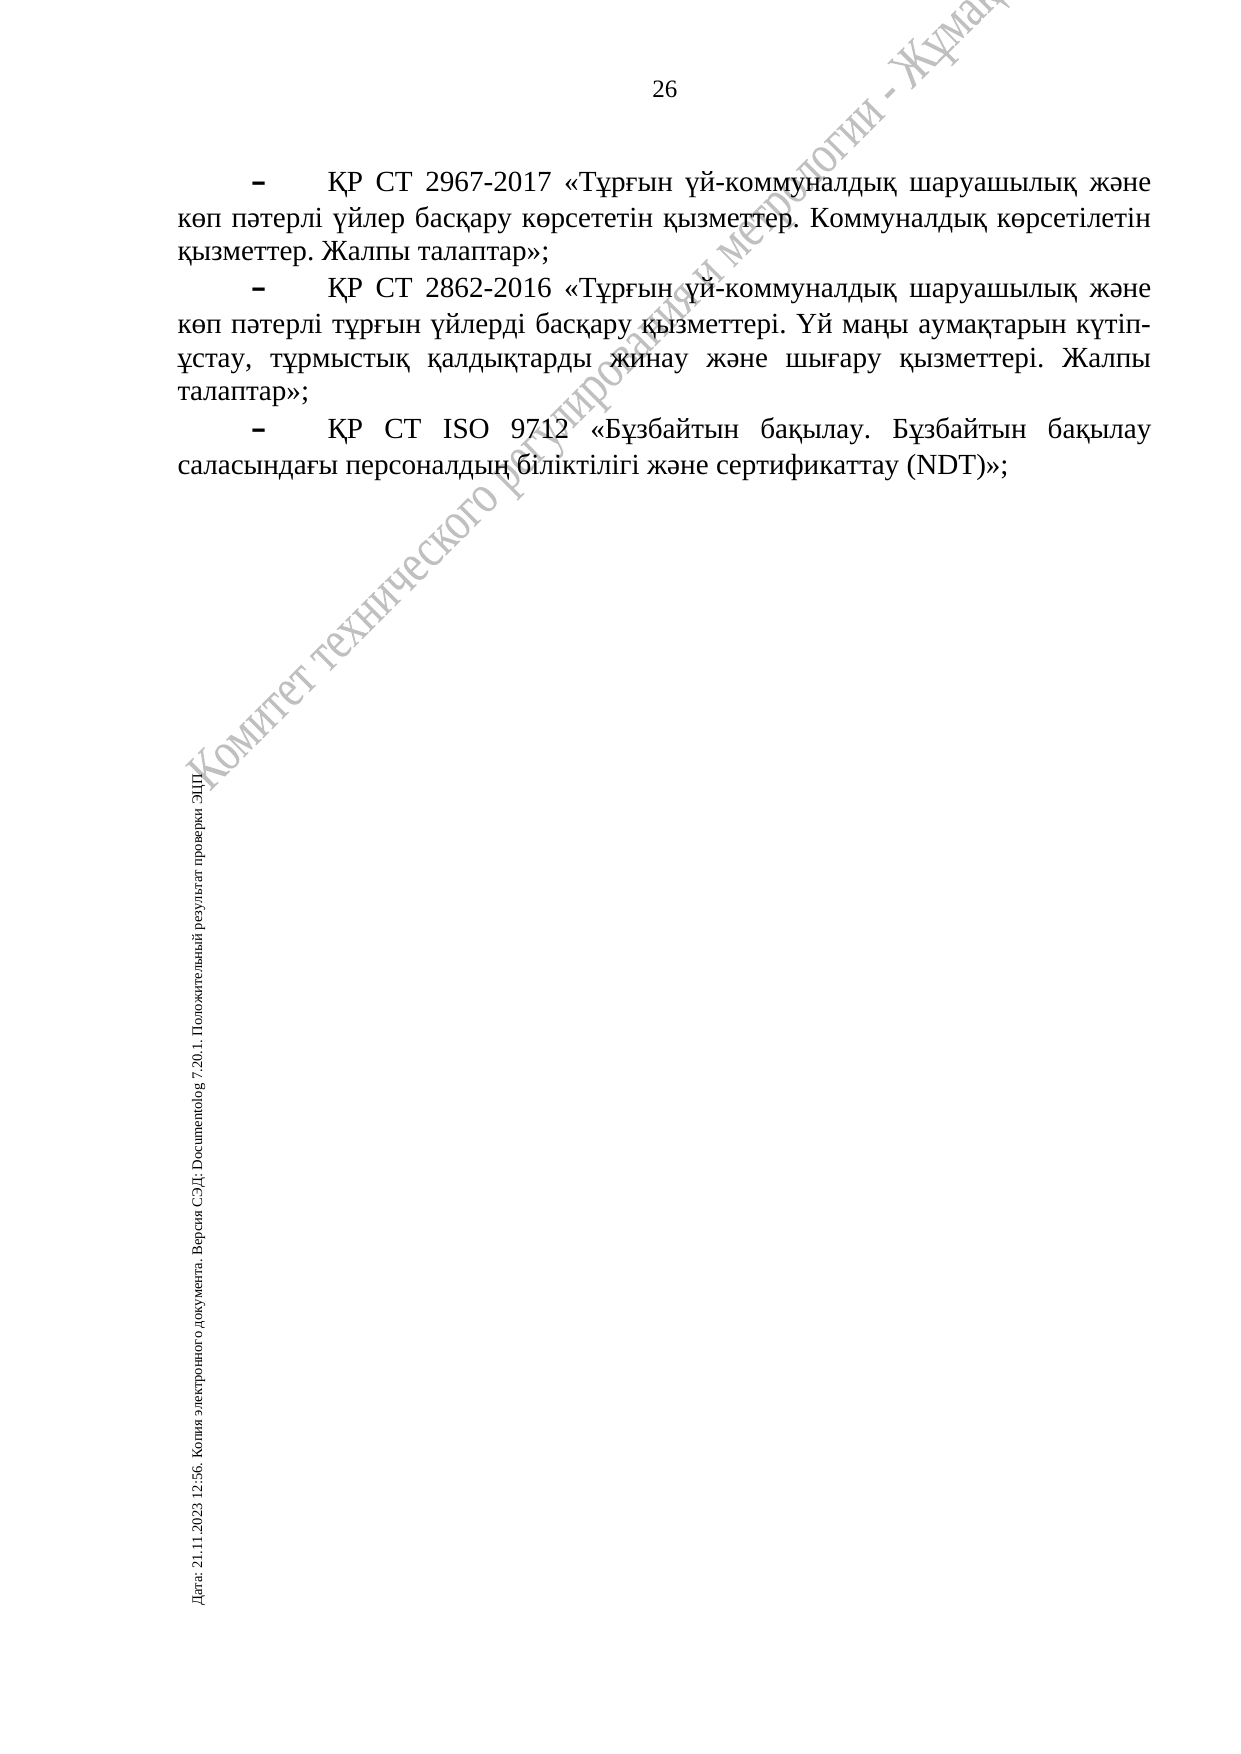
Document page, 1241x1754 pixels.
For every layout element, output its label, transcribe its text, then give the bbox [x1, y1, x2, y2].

list ҚР СТ 2862-2016 «Тұрғын үй-коммуналдық шаруашылық және көп пəтерлі тұрғын үйлерді басқару қызметтері. Үй маңы аумақтарын күтіп-ұстау, тұрмыстық қалдықтарды жинау және шығару қызметтері. Жалпы талаптар»; [177, 267, 1152, 407]
list ҚР СТ 2967-2017 «Тұрғын үй-коммуналдық шаруашылық және көп пәтерлі үйлер басқару көрсететін қызметтер. Коммуналдық көрсетілетін қызметтер. Жалпы талаптар»; [177, 160, 1152, 267]
list ҚР СТ ISO 9712 «Бұзбайтын бақылау. Бұзбайтын бақылау саласындағы персоналдың біліктілігі және сертификаттау (NDT)»; [177, 407, 1152, 480]
